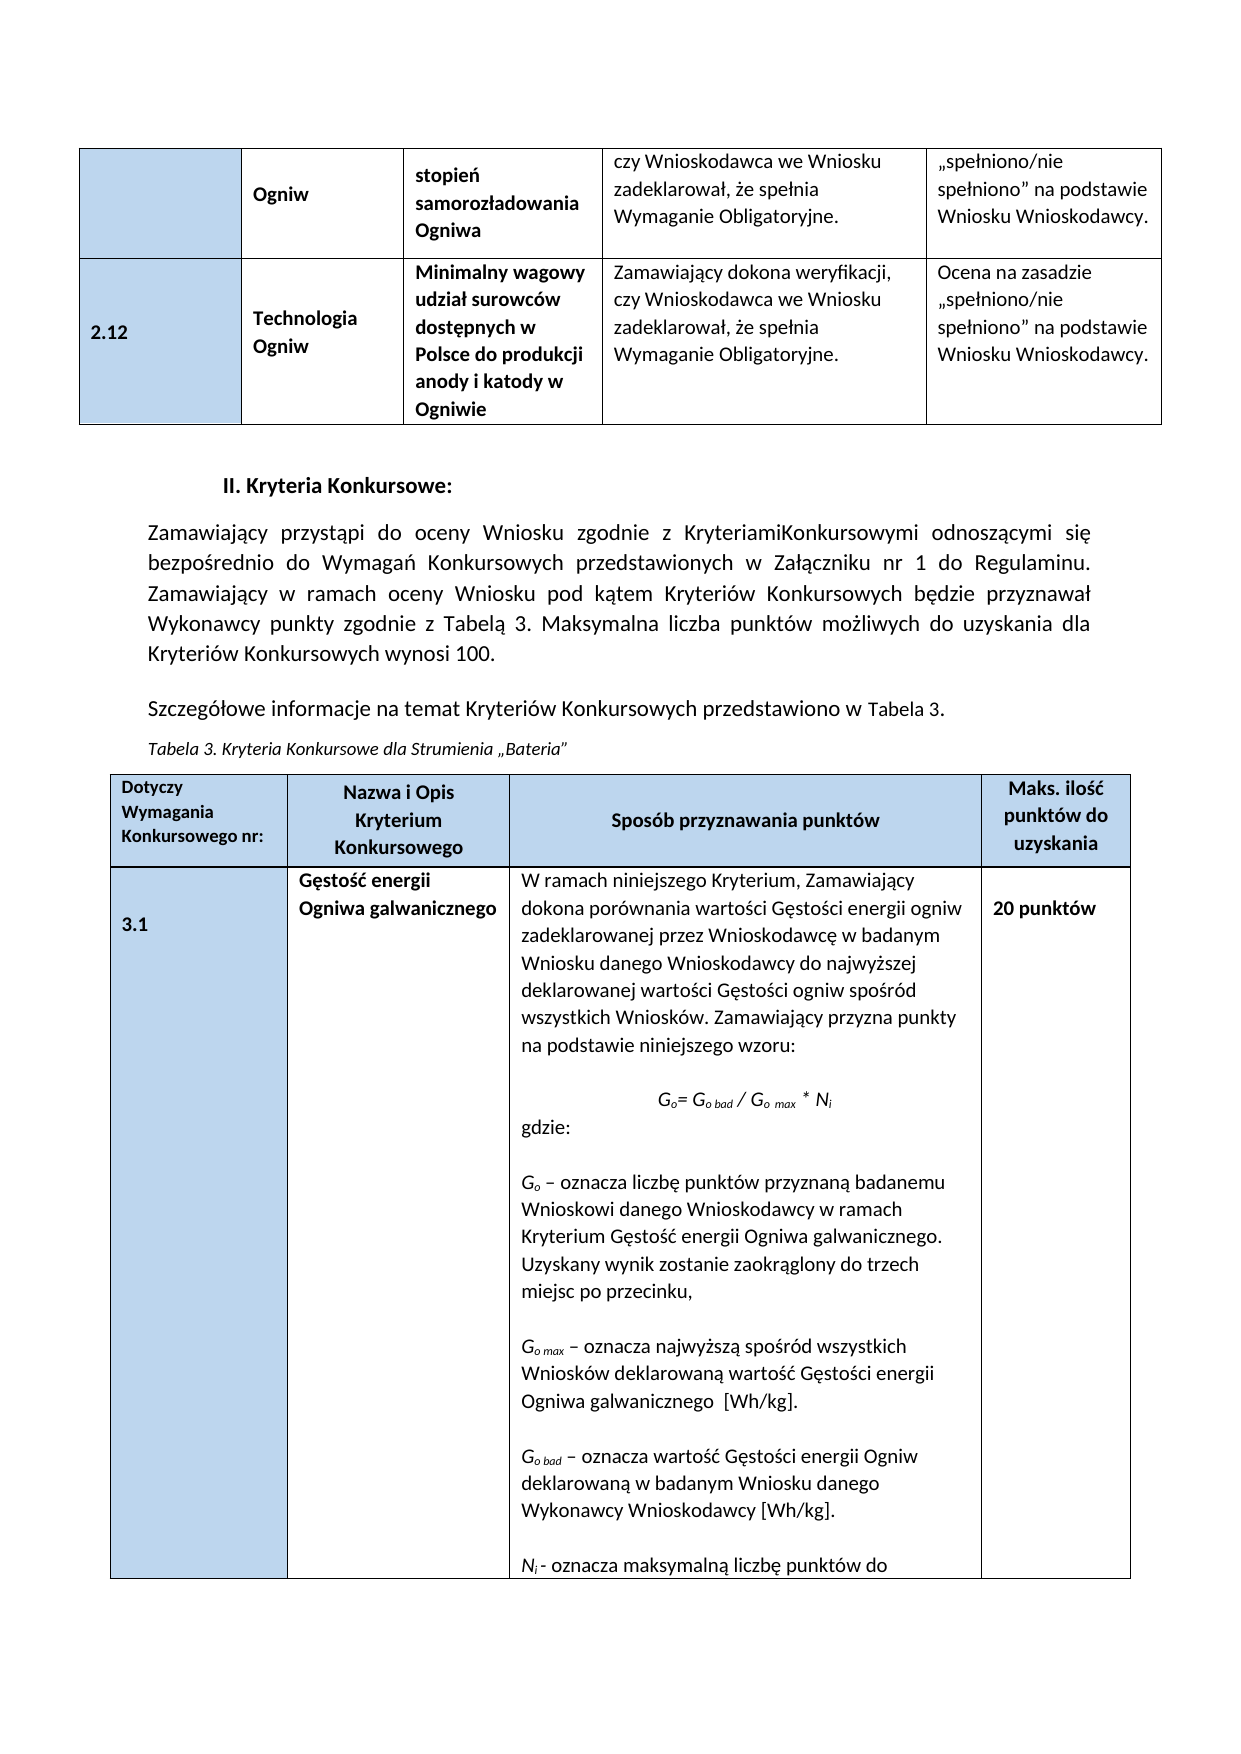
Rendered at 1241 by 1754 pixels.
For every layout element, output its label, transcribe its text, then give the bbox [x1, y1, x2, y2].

table_cell Ocena na zasadzie „spełniono/nie spełniono” na podstawie Wniosku Wnioskodawcy. [927, 259, 1161, 423]
table_cell Technologia Ogniw [242, 259, 403, 423]
table_cell Technologia Ogniw [242, 149, 403, 258]
table_cell Minimalny wagowy udział surowców dostępnych w Polsce do produkcji anody i katody w Ogniwie [404, 259, 602, 423]
table_cell 2.11 [80, 149, 241, 258]
table_header Sposób przyznawania punktów [510, 775, 981, 866]
text Zamawiający przystąpi do oceny Wniosku zgodnie z KryteriamiKonkursowymi odnoszącymi się bezpośrednio do Wymagań Konkursowych przedstawionych w Załączniku nr 1 do Regulaminu. Zamawiający w ramach oceny Wniosku pod kątem Kryteriów Konkursowych będzie przyznawał Wykonawcy punkty zgodnie z Tabelą 3. Maksymalna liczba punktów możliwych do uzyskania dla Kryteriów Konkursowych wynosi 100. [148, 518, 1093, 667]
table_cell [927, 149, 1161, 258]
text Szczegółowe informacje na temat Kryteriów Konkursowych przedstawiono w Tabeli 3. [148, 694, 1093, 722]
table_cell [404, 149, 602, 258]
table_cell 2.12 [80, 259, 241, 423]
table_header Dotyczy Wymagania Konkursowego nr: [111, 775, 287, 866]
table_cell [288, 868, 509, 1578]
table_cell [603, 149, 926, 258]
table_cell 3.1 [111, 868, 287, 1578]
table_cell 20 punktów [982, 868, 1130, 1578]
table_cell Zamawiający dokona weryfikacji, czy Wnioskodawca we Wniosku zadeklarował, że spełnia Wymaganie Obligatoryjne. [603, 259, 926, 423]
table_header Nazwa i Opis Kryterium Konkursowego [288, 775, 509, 866]
text II. Kryteria Konkursowe: [223, 471, 1093, 499]
text Tabela 3. Kryteria Konkursowe dla Strumienia „Bateria” [148, 737, 1093, 760]
table_header Maks. ilość punktów do uzyskania [982, 775, 1130, 866]
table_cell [510, 868, 981, 1578]
